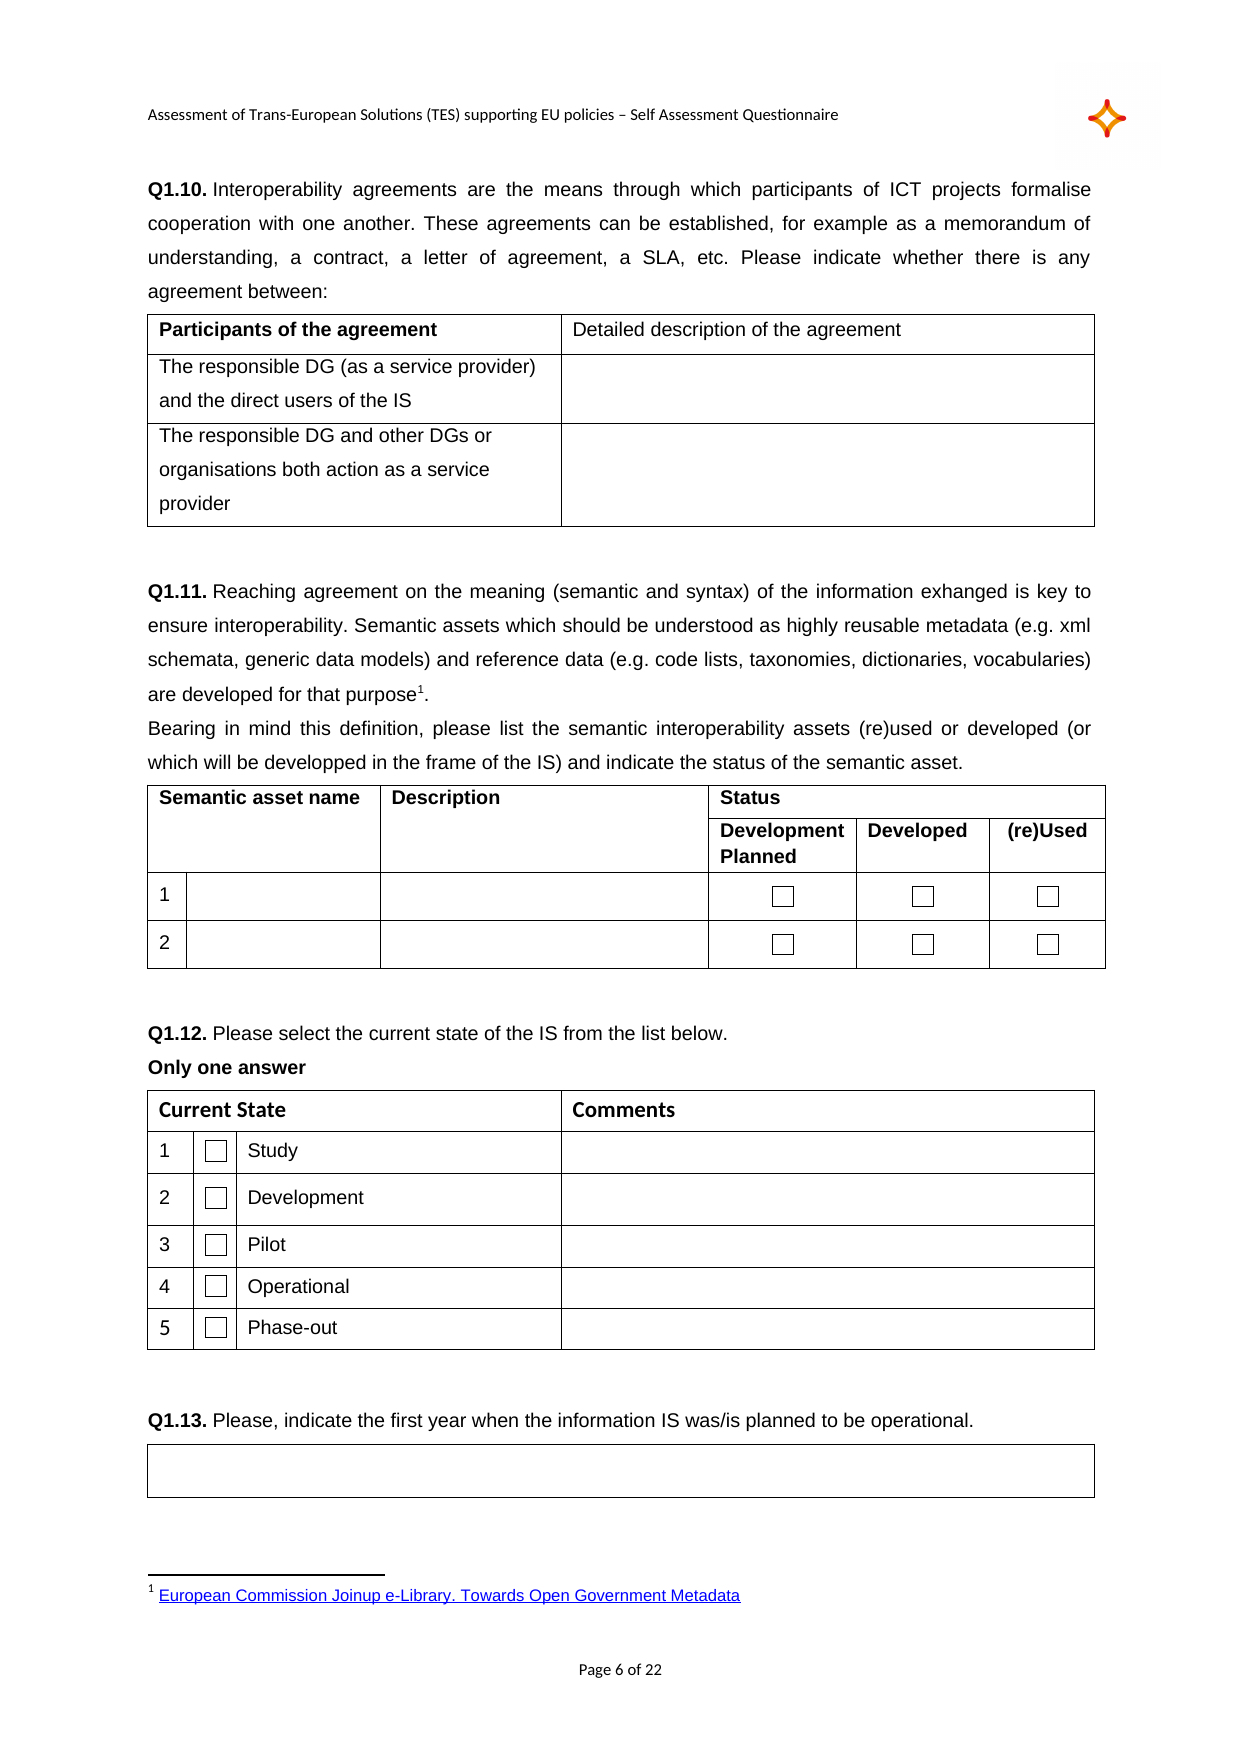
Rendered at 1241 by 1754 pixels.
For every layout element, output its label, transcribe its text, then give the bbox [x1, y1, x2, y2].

table_cell [194, 1309, 236, 1349]
table_cell [381, 873, 708, 919]
table_cell [857, 921, 989, 967]
table_cell [194, 1268, 236, 1308]
table_cell 3 [148, 1226, 193, 1267]
subtitle Please select the current state of the IS from the list below. [148, 1022, 1093, 1044]
table_cell Operational [237, 1268, 561, 1308]
table_cell [990, 873, 1105, 919]
table_header [148, 1445, 1094, 1497]
table_cell [857, 873, 989, 919]
text Only one answer [148, 1056, 1093, 1078]
table_cell [562, 355, 1094, 423]
table_cell 2 [148, 921, 186, 967]
table_header Comments [562, 1091, 1094, 1131]
table_cell [562, 1226, 1094, 1267]
table_cell [562, 1132, 1094, 1172]
table_cell Developed [857, 819, 989, 872]
picture [1054, 62, 1161, 170]
table_header Semantic asset name [148, 786, 380, 872]
subtitle Please, indicate the first year when the information IS was/is planned to be operational. [148, 1409, 1093, 1432]
table_cell [194, 1226, 236, 1267]
table_cell Development Planned [709, 819, 856, 872]
table_header Participants of the agreement [148, 315, 561, 354]
table_cell 1 [148, 1132, 193, 1172]
subtitle Interoperability agreements are the means through which participants of ICT projects formalise cooperation with one another. These agreements can be established, for example as a memorandum of understanding, a contract, a letter of agreement, a SLA, etc. Please indicate whether there is any agreement between: [148, 178, 1093, 303]
table_cell [187, 921, 380, 967]
table_header Status [709, 786, 1105, 818]
table_cell [562, 424, 1094, 526]
table_cell 2 [148, 1174, 193, 1225]
table_cell [709, 921, 856, 967]
table_cell [562, 1268, 1094, 1308]
table_cell Study [237, 1132, 561, 1172]
table_cell 4 [148, 1268, 193, 1308]
table_cell [187, 873, 380, 919]
table_cell 5 [148, 1309, 193, 1349]
table_cell Pilot [237, 1226, 561, 1267]
table_cell The responsible DG (as a service provider) and the direct users of the IS [148, 355, 561, 423]
table_cell (re)Used [990, 819, 1105, 872]
subtitle Reaching agreement on the meaning (semantic and syntax) of the information exhanged is key to ensure interoperability. Semantic assets which should be understood as highly reusable metadata (e.g. xml schemata, generic data models) and reference data (e.g. code lists, taxonomies, dictionaries, vocabularies) are developed for that purpose. [148, 580, 1093, 705]
table_header Detailed description of the agreement [562, 315, 1094, 354]
table_cell Phase-out [237, 1309, 561, 1349]
table_header Description [381, 786, 708, 872]
table_cell [194, 1132, 236, 1172]
table_cell The responsible DG and other DGs or organisations both action as a service provider [148, 424, 561, 526]
table_cell [709, 873, 856, 919]
table_header Current State [148, 1091, 561, 1131]
table_cell [562, 1174, 1094, 1225]
table_cell Development [237, 1174, 561, 1225]
table_cell 1 [148, 873, 186, 919]
table_cell [990, 921, 1105, 967]
subtitle Bearing in mind this definition, please list the semantic interoperability assets (re)used or developed (or which will be developped in the frame of the IS) and indicate the status of the semantic asset. [148, 716, 1093, 773]
table_cell [381, 921, 708, 967]
table_cell [562, 1309, 1094, 1349]
table_cell [194, 1174, 236, 1225]
